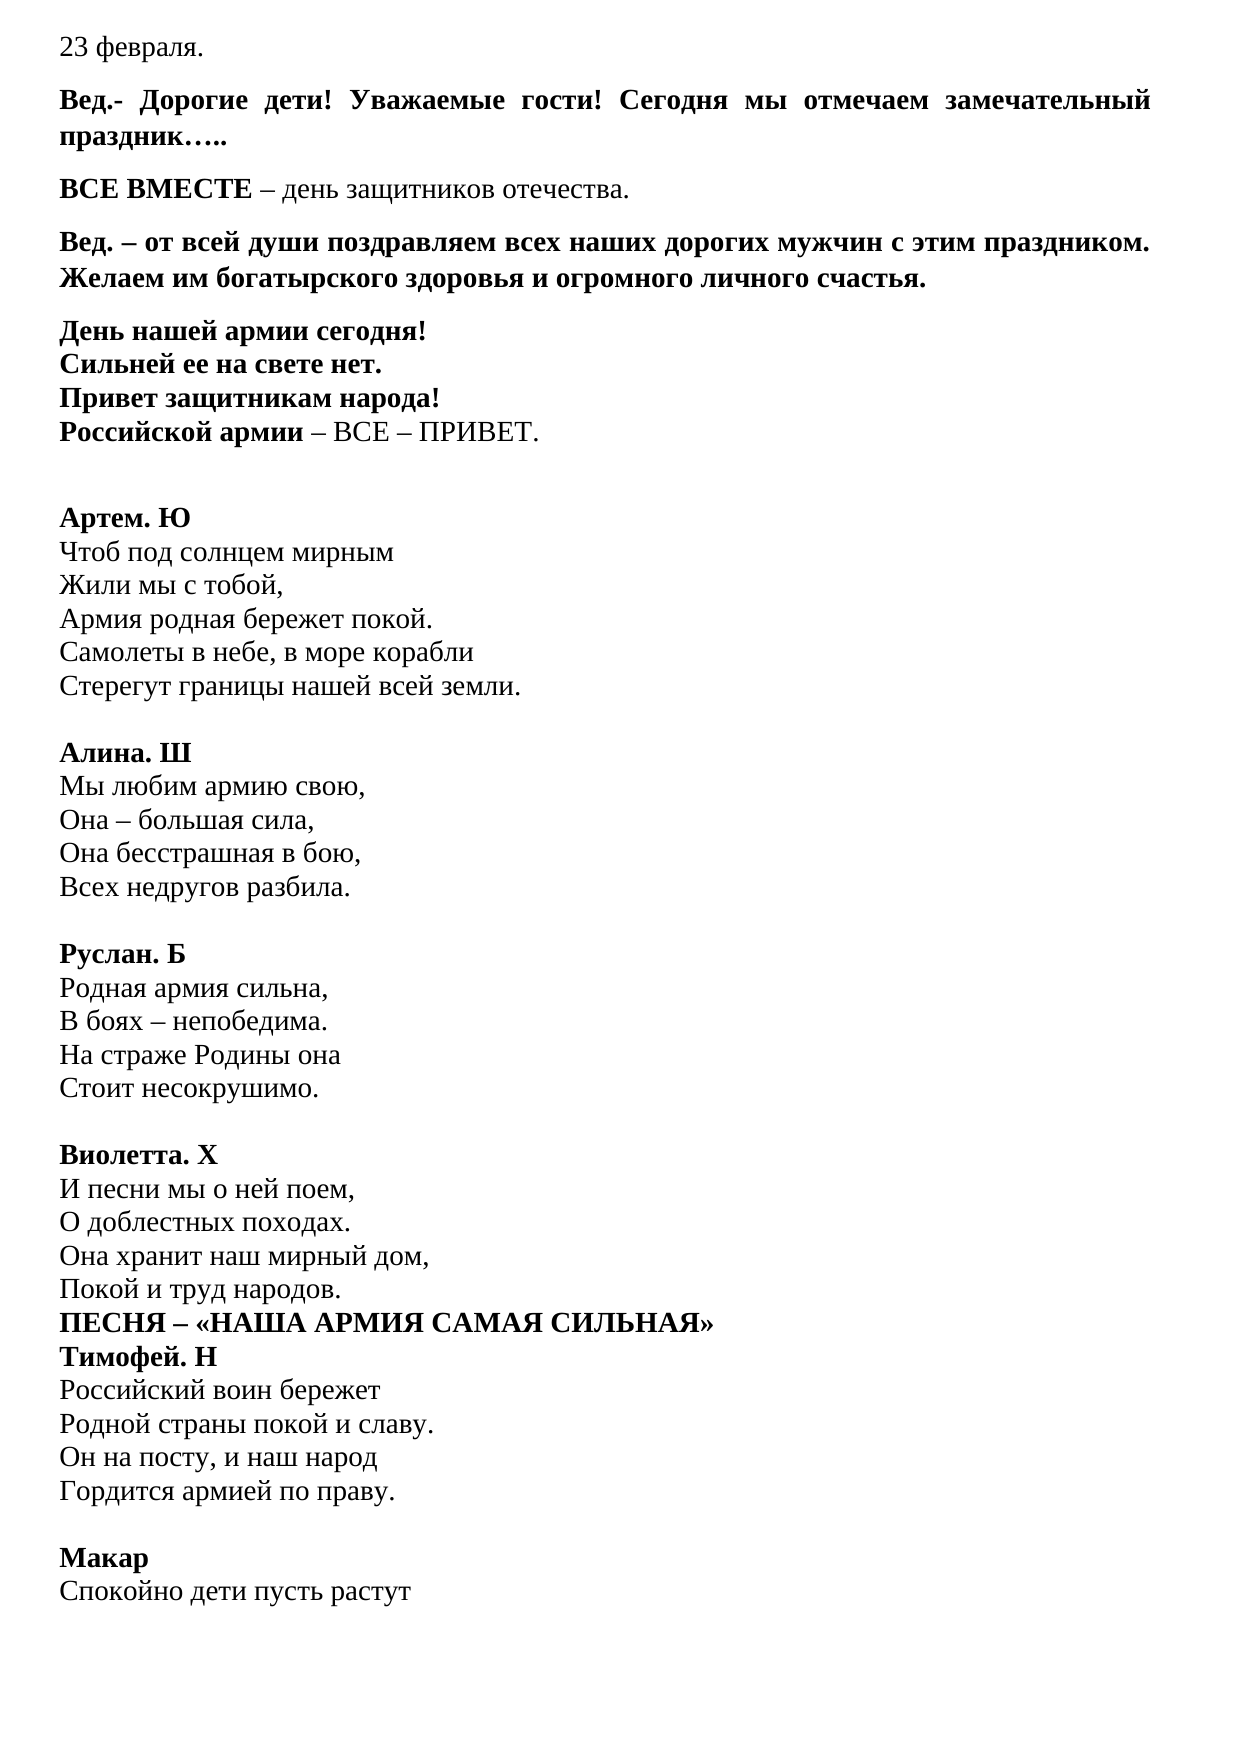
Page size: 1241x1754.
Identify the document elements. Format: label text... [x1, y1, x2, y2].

text И песни мы о ней поем, [59, 1171, 1152, 1204]
text День нашей армии сегодня! [59, 313, 1152, 347]
text Гордится армией по праву. [59, 1473, 1152, 1506]
text Чтоб под солнцем мирным [59, 534, 1152, 567]
text Армия родная бережет покой. [59, 601, 1152, 634]
text 23 февраля. [59, 29, 1152, 63]
text Она – большая сила, [59, 802, 1152, 836]
text Он на посту, и наш народ [59, 1439, 1152, 1473]
text Сильней ее на свете нет. [59, 347, 1152, 380]
text В боях – непобедима. [59, 1003, 1152, 1037]
text Спокойно дети пусть растут [59, 1573, 1152, 1607]
text Алина. Ш [59, 735, 1152, 768]
text Покой и труд народов. [59, 1272, 1152, 1305]
text ВСЕ ВМЕСТЕ – день защитников отечества. [59, 171, 1152, 205]
text Тимофей. Н [59, 1339, 1152, 1372]
text Артем. Ю [59, 500, 1152, 534]
text ПЕСНЯ – «НАША АРМИЯ САМАЯ СИЛЬНАЯ» [59, 1305, 1152, 1339]
text Она хранит наш мирный дом, [59, 1238, 1152, 1272]
text Родная армия сильна, [59, 970, 1152, 1003]
text Российский воин бережет [59, 1372, 1152, 1406]
text Стоит несокрушимо. [59, 1070, 1152, 1104]
text На страже Родины она [59, 1037, 1152, 1070]
text Руслан. Б [59, 936, 1152, 970]
text Вед. – от всей души поздравляем всех наших дорогих мужчин с этим праздником. Желаем им богатырского здоровья и огромного личного счастья. [59, 224, 1152, 294]
text Макар [59, 1540, 1152, 1573]
text Всех недругов разбила. [59, 869, 1152, 903]
text Стерегут границы нашей всей земли. [59, 668, 1152, 701]
text Родной страны покой и славу. [59, 1406, 1152, 1439]
text Вед.- Дорогие дети! Уважаемые гости! Сегодня мы отмечаем замечательный праздник….. [59, 82, 1152, 152]
text Жили мы с тобой, [59, 567, 1152, 601]
text Самолеты в небе, в море корабли [59, 634, 1152, 668]
text Она бесстрашная в бою, [59, 836, 1152, 869]
text О доблестных походах. [59, 1204, 1152, 1238]
text Привет защитникам народа! [59, 380, 1152, 414]
text Российской армии – ВСЕ – ПРИВЕТ. [59, 414, 1152, 447]
text Виолетта. Х [59, 1137, 1152, 1171]
text Мы любим армию свою, [59, 768, 1152, 802]
